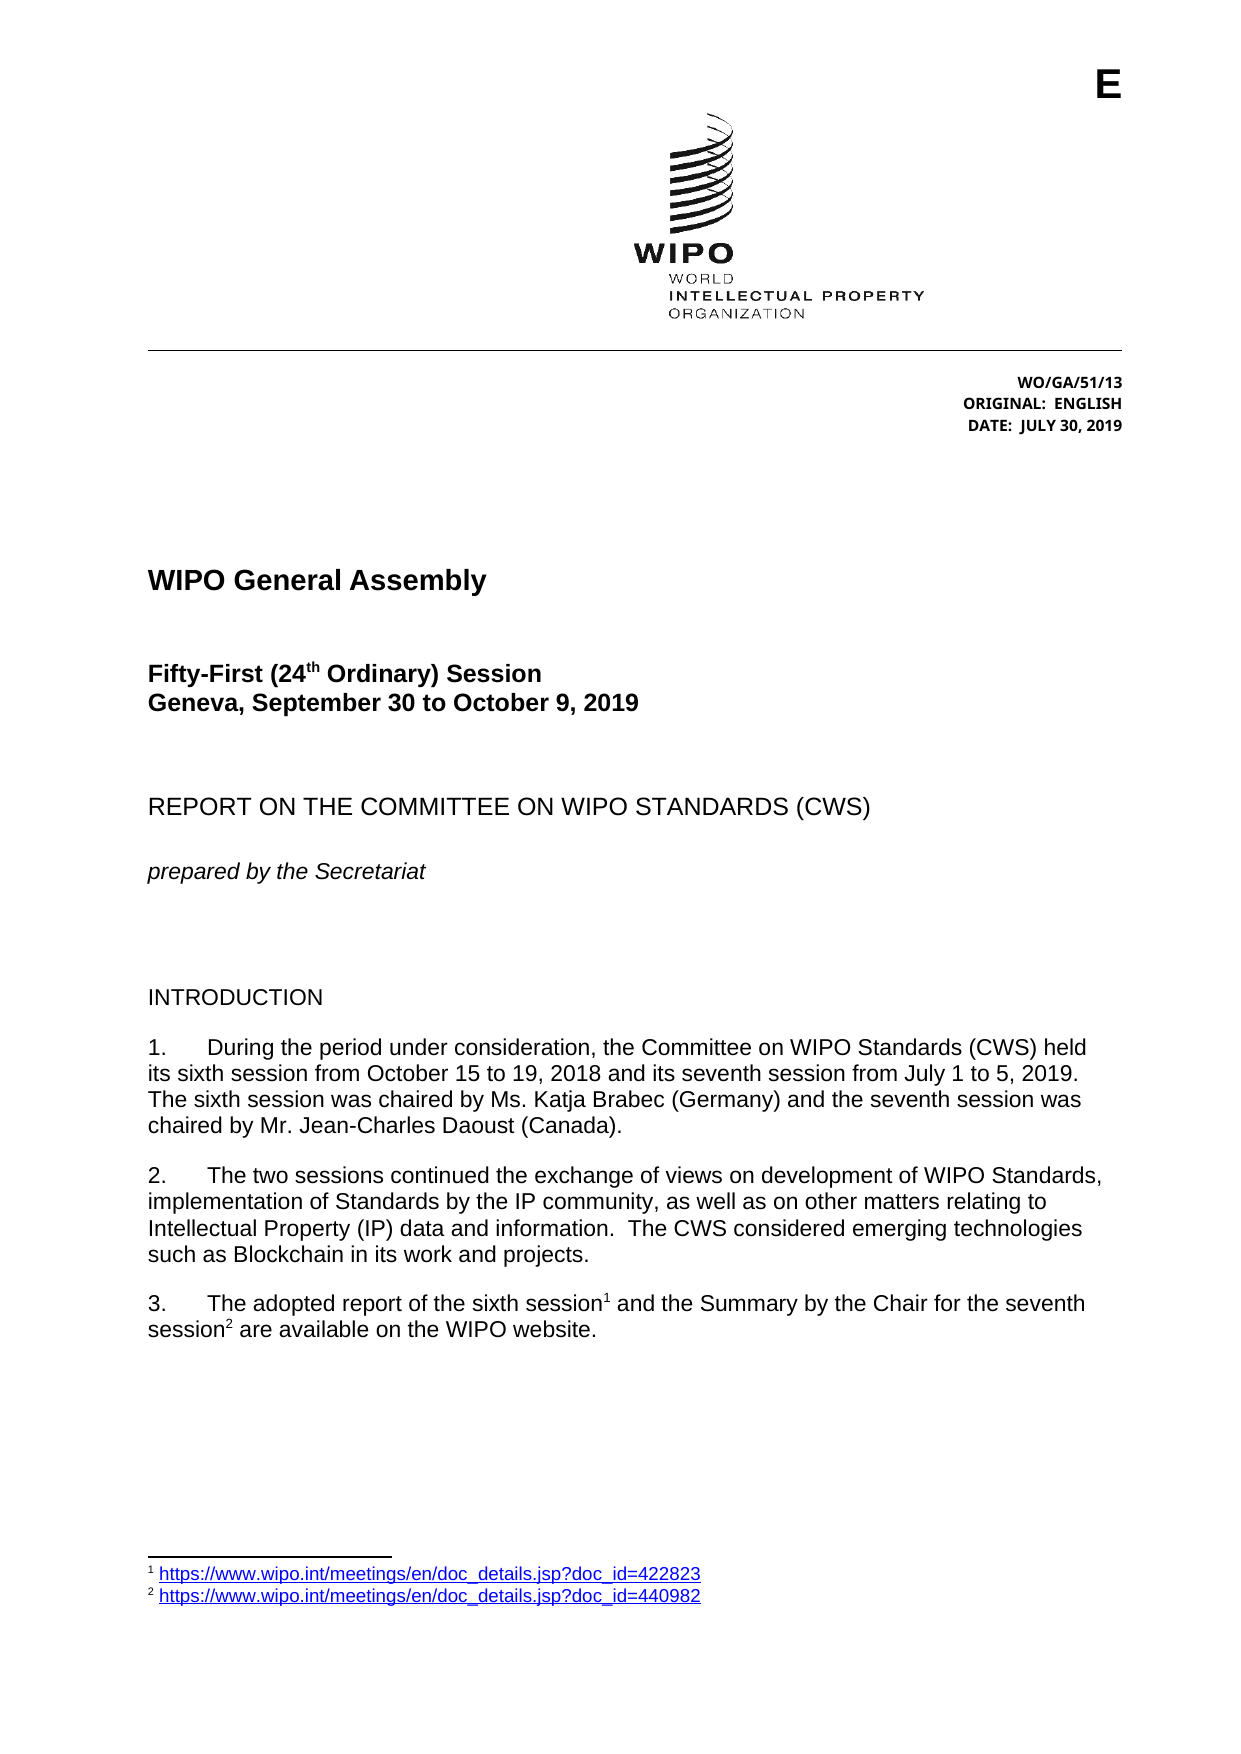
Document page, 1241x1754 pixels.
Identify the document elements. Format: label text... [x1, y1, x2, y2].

text The two sessions continued the exchange of views on development of WIPO Standards, implementation of Standards by the IP community, as well as on other matters relating to Intellectual Property (IP) data and information. The CWS considered emerging technologies such as Blockchain in its work and projects. [148, 1162, 1122, 1267]
text E [148, 59, 1122, 107]
text WO/GA/51/13 [148, 351, 1122, 393]
subtitle Introduction [148, 984, 1122, 1011]
text prepared by the Secretariat [148, 858, 1122, 884]
text DATE: July 30, 2019 [148, 414, 1122, 436]
text During the period under consideration, the Committee on WIPO Standards (CWS) held its sixth session from October 15 to 19, 2018 and its seventh session from July 1 to 5, 2019. The sixth session was chaired by Ms. Katja Brabec (Germany) and the seventh session was chaired by Mr. Jean-Charles Daoust (Canada). [148, 1033, 1122, 1139]
subtitle WIPO General Assembly [148, 563, 1122, 597]
text ORIGINAL: English [148, 393, 1122, 414]
text REPORT ON THE COMMITTEE ON WIPO STANDARDS (CWS) [148, 792, 1122, 820]
picture [626, 107, 931, 325]
text Fifty-First (24th Ordinary) Session Geneva, September 30 to October 9, 2019 [148, 659, 1122, 717]
text The adopted report of the sixth session and the Summary by the Chair for the seventh session are available on the WIPO website. [148, 1290, 1122, 1343]
